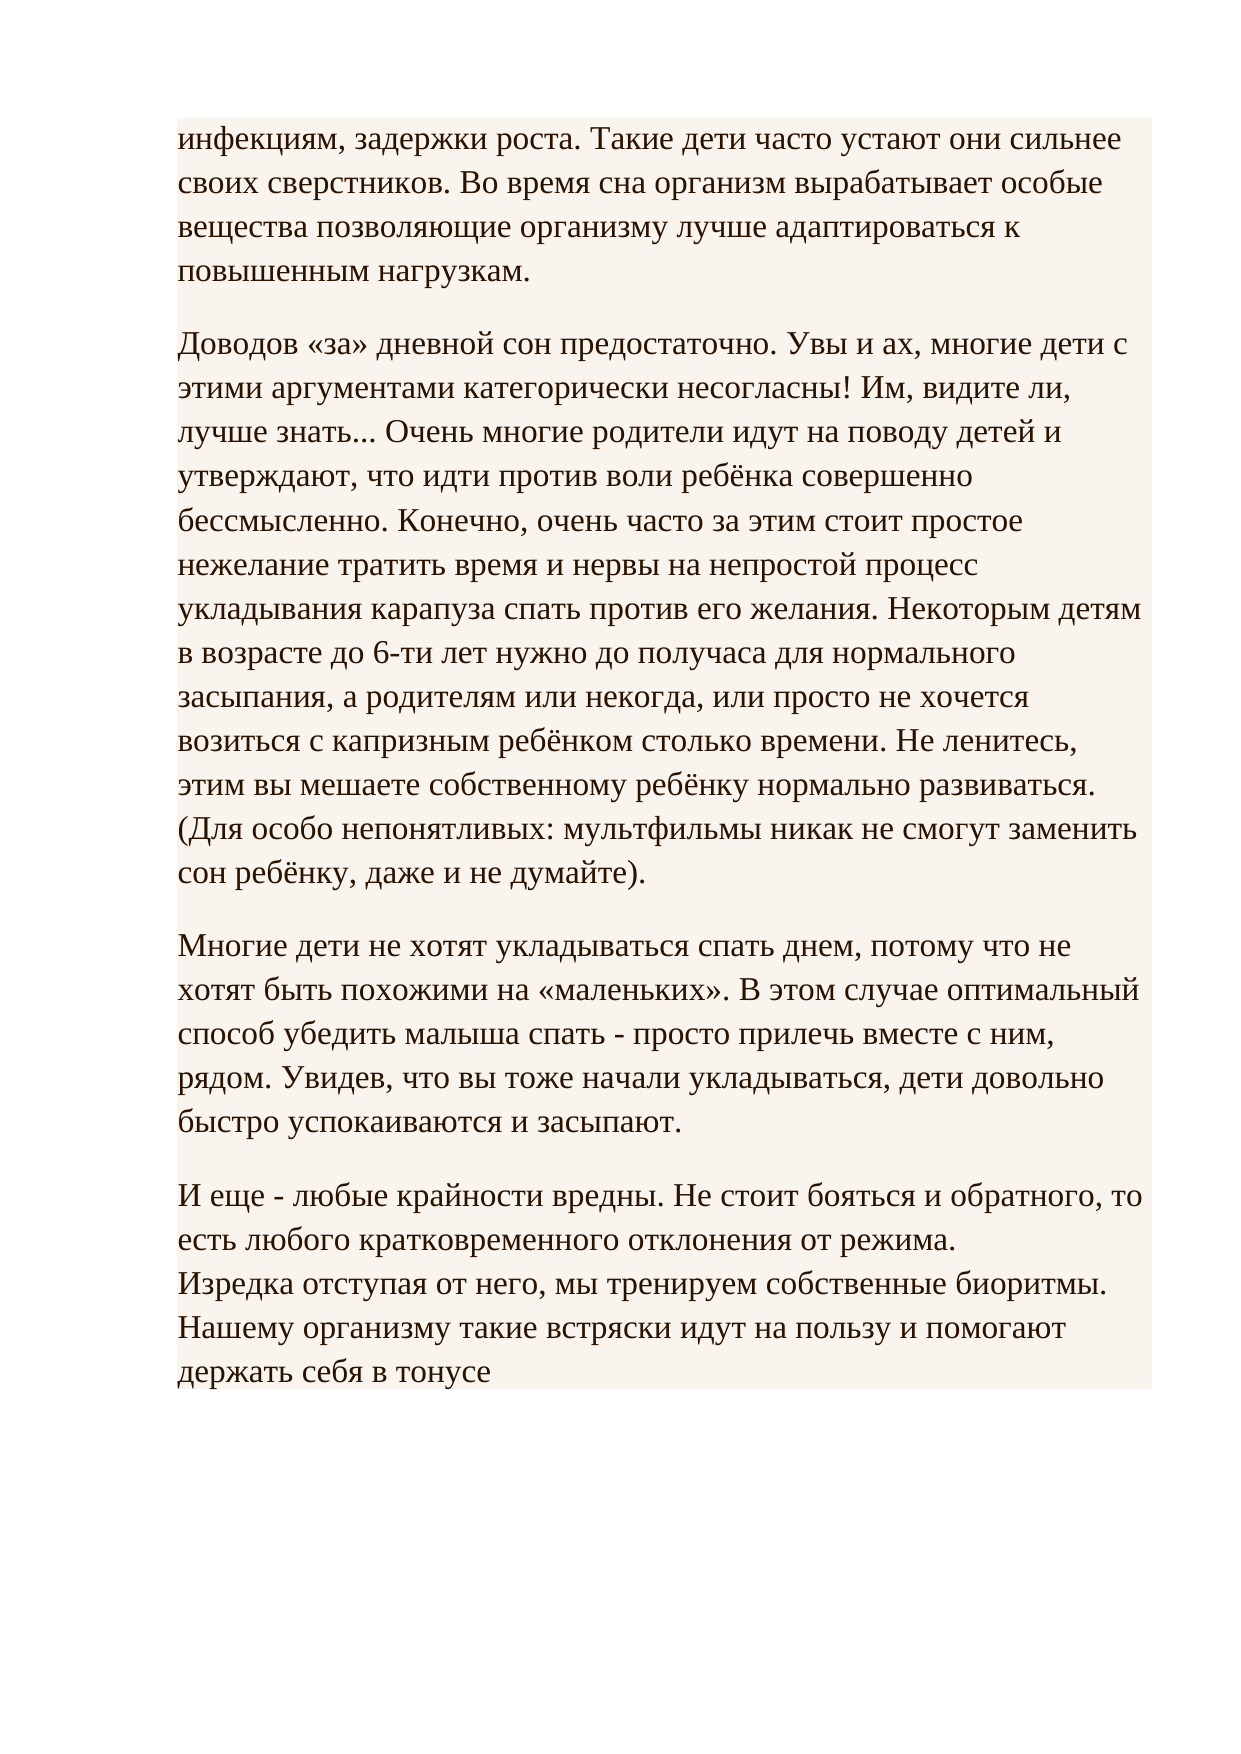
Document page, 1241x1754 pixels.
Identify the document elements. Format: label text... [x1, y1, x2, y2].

text Доводов «за» дневной сон предостаточно. Увы и ах, многие дети с этими аргументами категорически несогласны! Им, видите ли, лучше знать... Очень многие родители идут на поводу детей и утверждают, что идти против воли ребёнка совершенно бессмысленно. Конечно, очень часто за этим стоит простое нежелание тратить время и нервы на непростой процесс укладывания карапуза спать против его желания. Некоторым детям в возрасте до 6-ти лет нужно до получаса для нормального засыпания, а родителям или некогда, или просто не хочется возиться с капризным ребёнком столько времени. Не ленитесь, этим вы мешаете собственному ребёнку нормально развиваться. (Для особо непонятливых: мультфильмы никак не смогут заменить сон ребёнку, даже и не думайте). [177, 323, 1152, 891]
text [177, 118, 1152, 289]
text Многие дети не хотят укладываться спать днем, потому что не хотят быть похожими на «маленьких». В этом случае оптимальный способ убедить малыша спать - просто прилечь вместе с ним, рядом. Увидев, что вы тоже начали укладываться, дети довольно быстро успокаиваются и засыпают. [177, 926, 1152, 1140]
text И еще - любые крайности вредны. Не стоит бояться и обратного, то есть любого кратковременного отклонения от режима. Изредка отступая от него, мы тренируем собственные биоритмы. Нашему организму такие встряски идут на пользу и помогают держать себя в тонусе [177, 1175, 1152, 1389]
